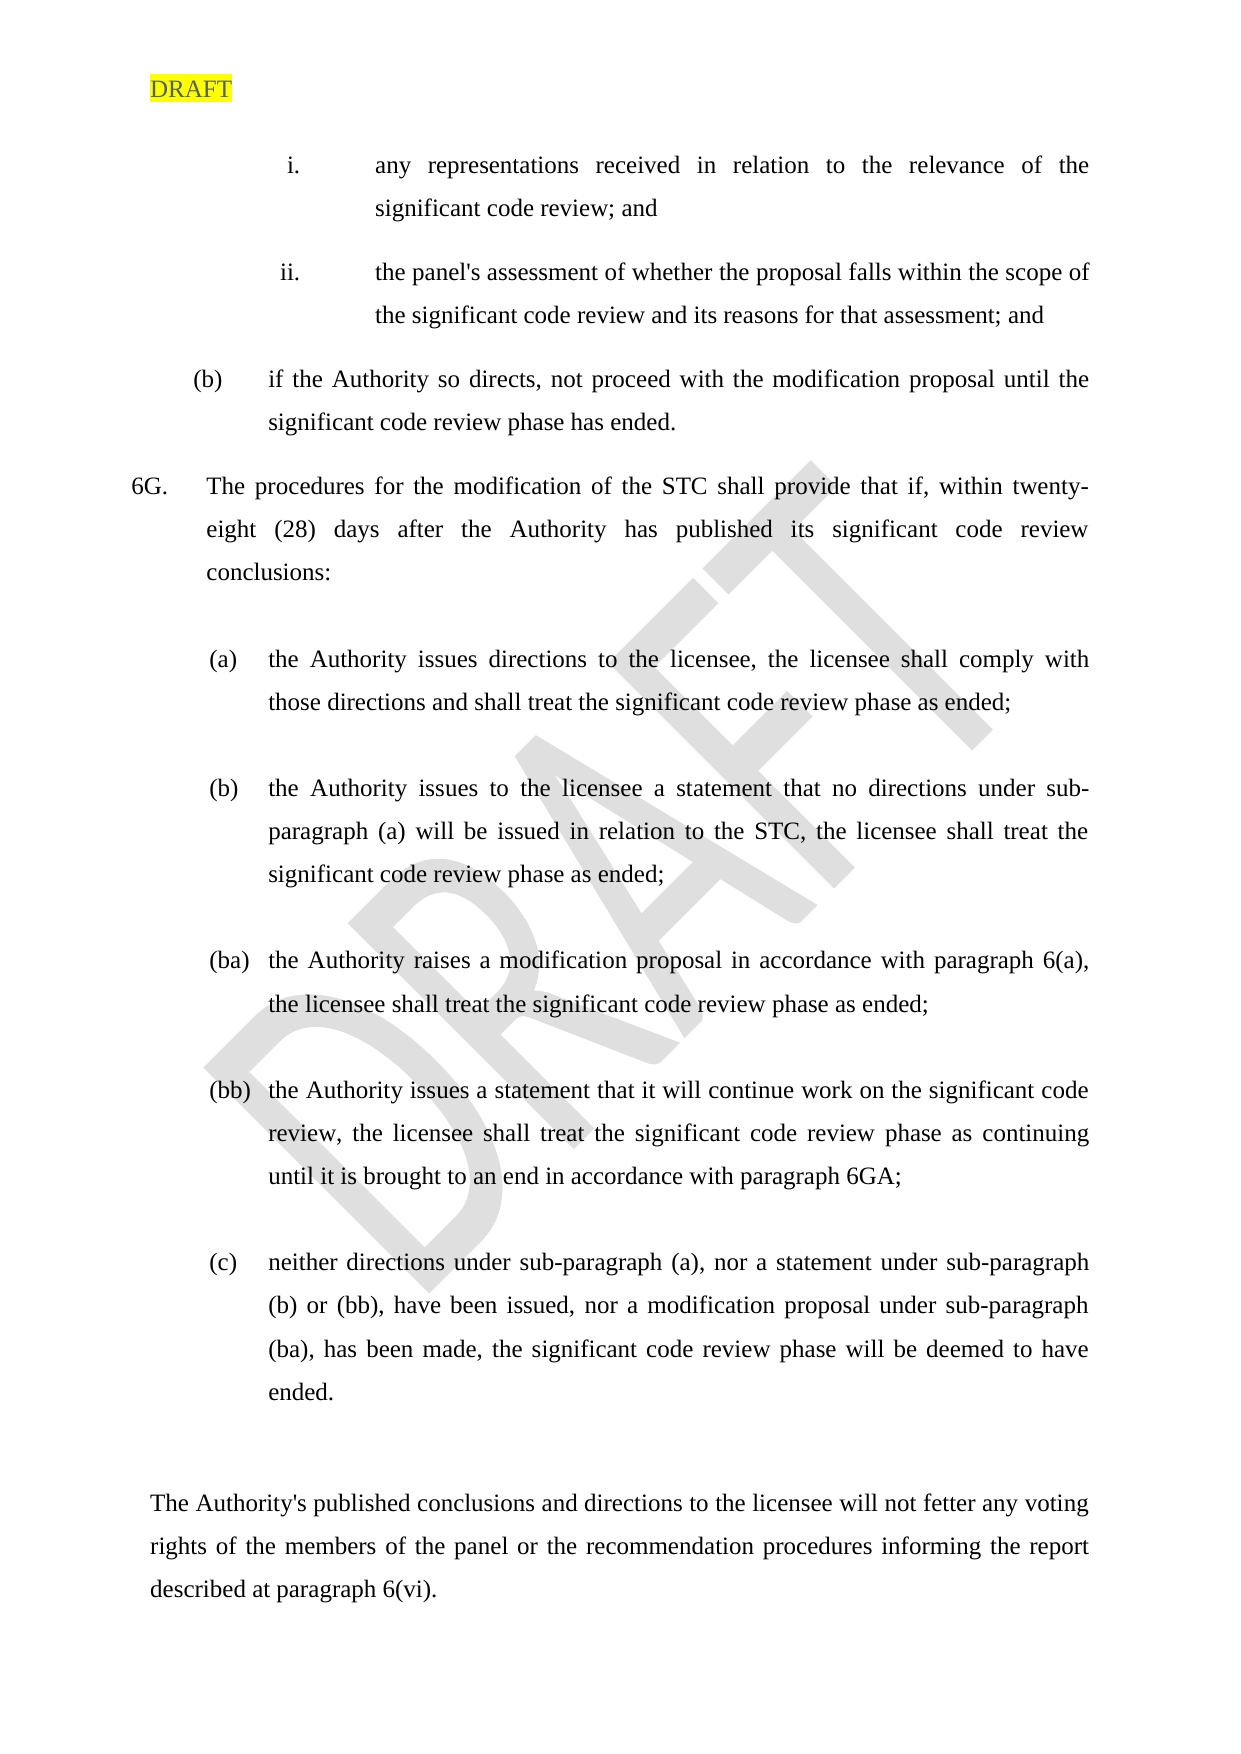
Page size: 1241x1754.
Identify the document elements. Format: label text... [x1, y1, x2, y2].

list if the Authority so directs, not proceed with the modification proposal until the significant code review phase has ended. [193, 364, 1090, 436]
text 6G. The procedures for the modification of the STC shall provide that if, within twenty-eight (28) days after the Authority has published its significant code review conclusions: [131, 471, 1090, 586]
text (bb) the Authority issues a statement that it will continue work on the significant code review, the licensee shall treat the significant code review phase as continuing until it is brought to an end in accordance with paragraph 6GA; [209, 1075, 1090, 1190]
list the Authority issues to the licensee a statement that no directions under sub-paragraph (a) will be issued in relation to the STC, the licensee shall treat the significant code review phase as ended; [209, 773, 1090, 888]
list the panel's assessment of whether the proposal falls within the scope of the significant code review and its reasons for that assessment; and [300, 257, 1090, 329]
list neither directions under sub-paragraph (a), nor a statement under sub-paragraph (b) or (bb), have been issued, nor a modification proposal under sub-paragraph (ba), has been made, the significant code review phase will be deemed to have ended. [209, 1247, 1090, 1406]
text (ba) the Authority raises a modification proposal in accordance with paragraph 6(a), the licensee shall treat the significant code review phase as ended; [209, 946, 1090, 1017]
list any representations received in relation to the relevance of the significant code review; and [300, 150, 1090, 222]
text The Authority's published conclusions and directions to the licensee will not fetter any voting rights of the members of the panel or the recommendation procedures informing the report described at paragraph 6(vi). [150, 1488, 1090, 1603]
list the Authority issues directions to the licensee, the licensee shall comply with those directions and shall treat the significant code review phase as ended; [209, 644, 1090, 716]
